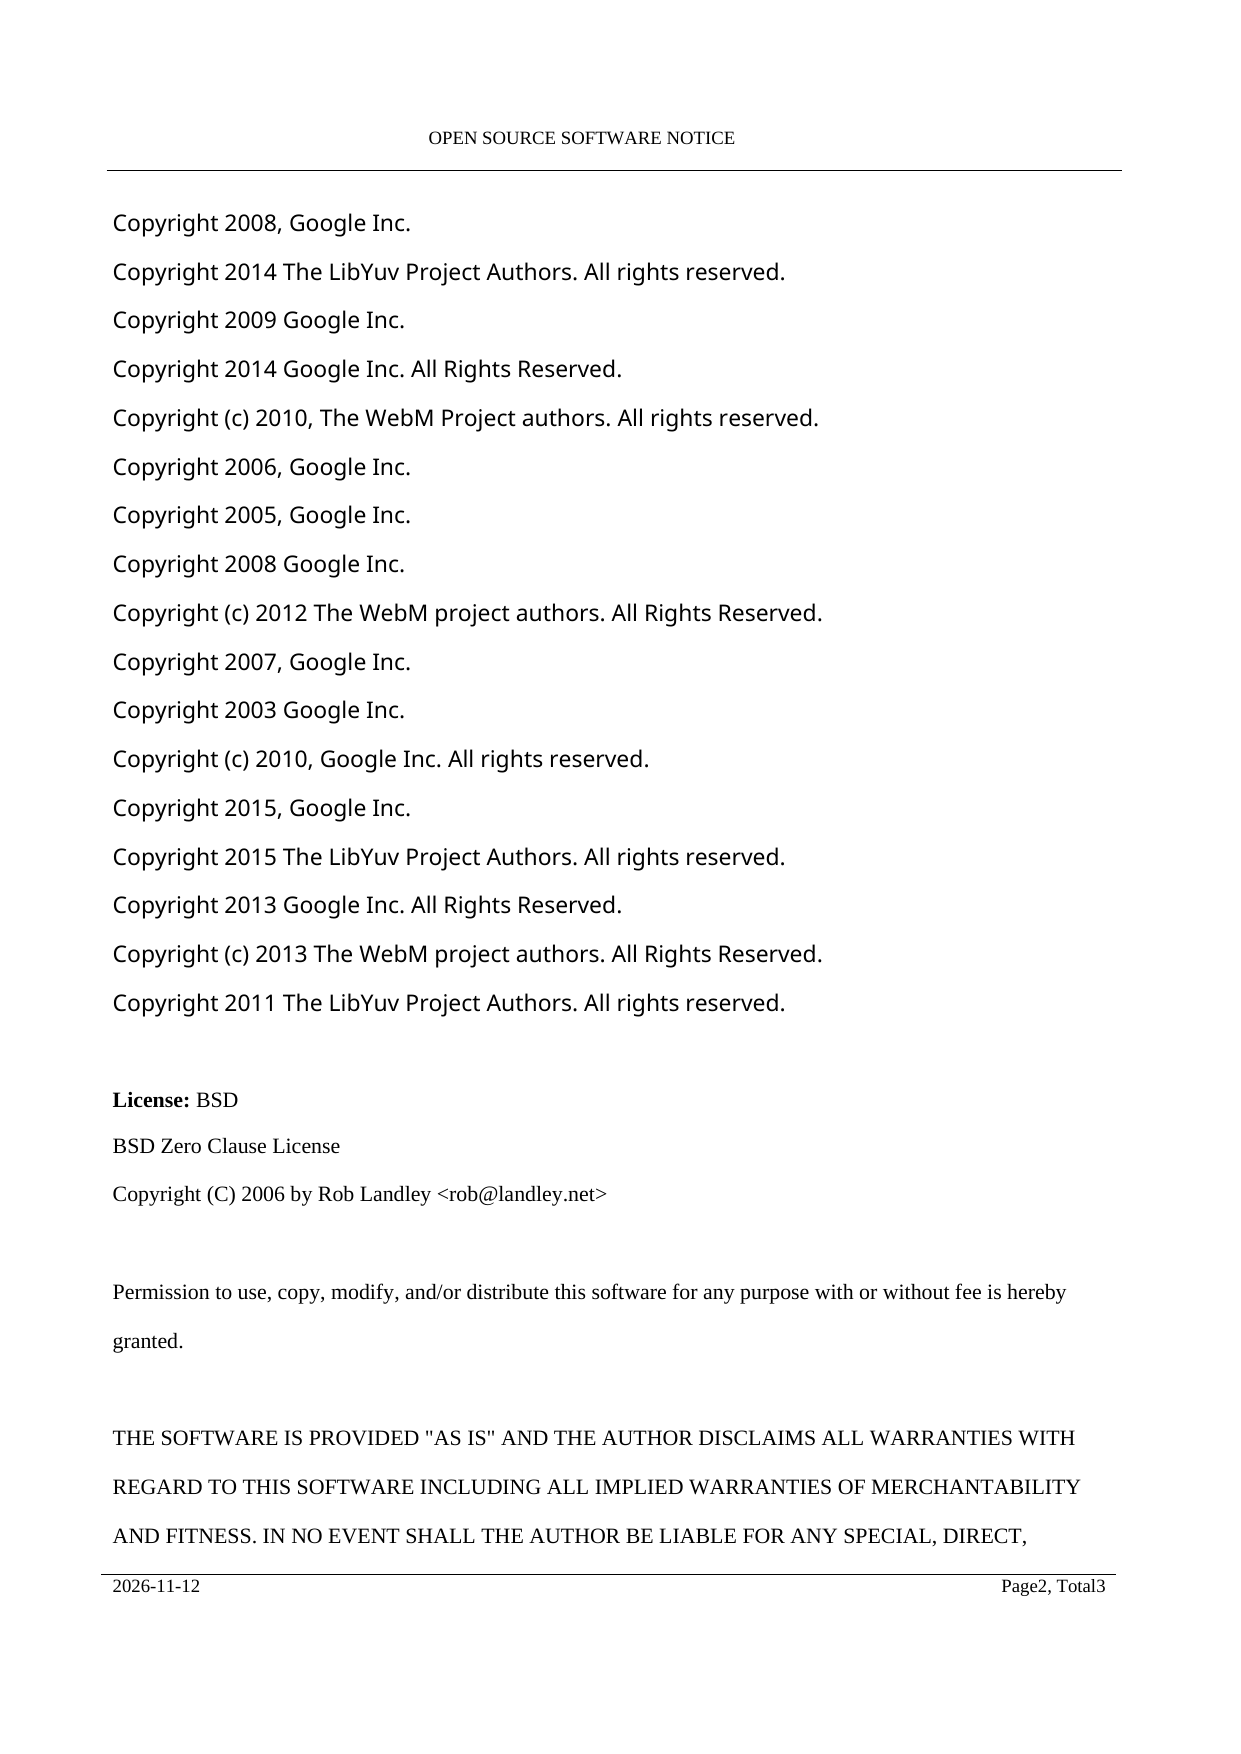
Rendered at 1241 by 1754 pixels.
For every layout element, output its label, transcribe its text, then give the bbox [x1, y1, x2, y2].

text License: BSD [112, 1084, 1128, 1116]
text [112, 206, 1128, 1068]
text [112, 1129, 1128, 1551]
